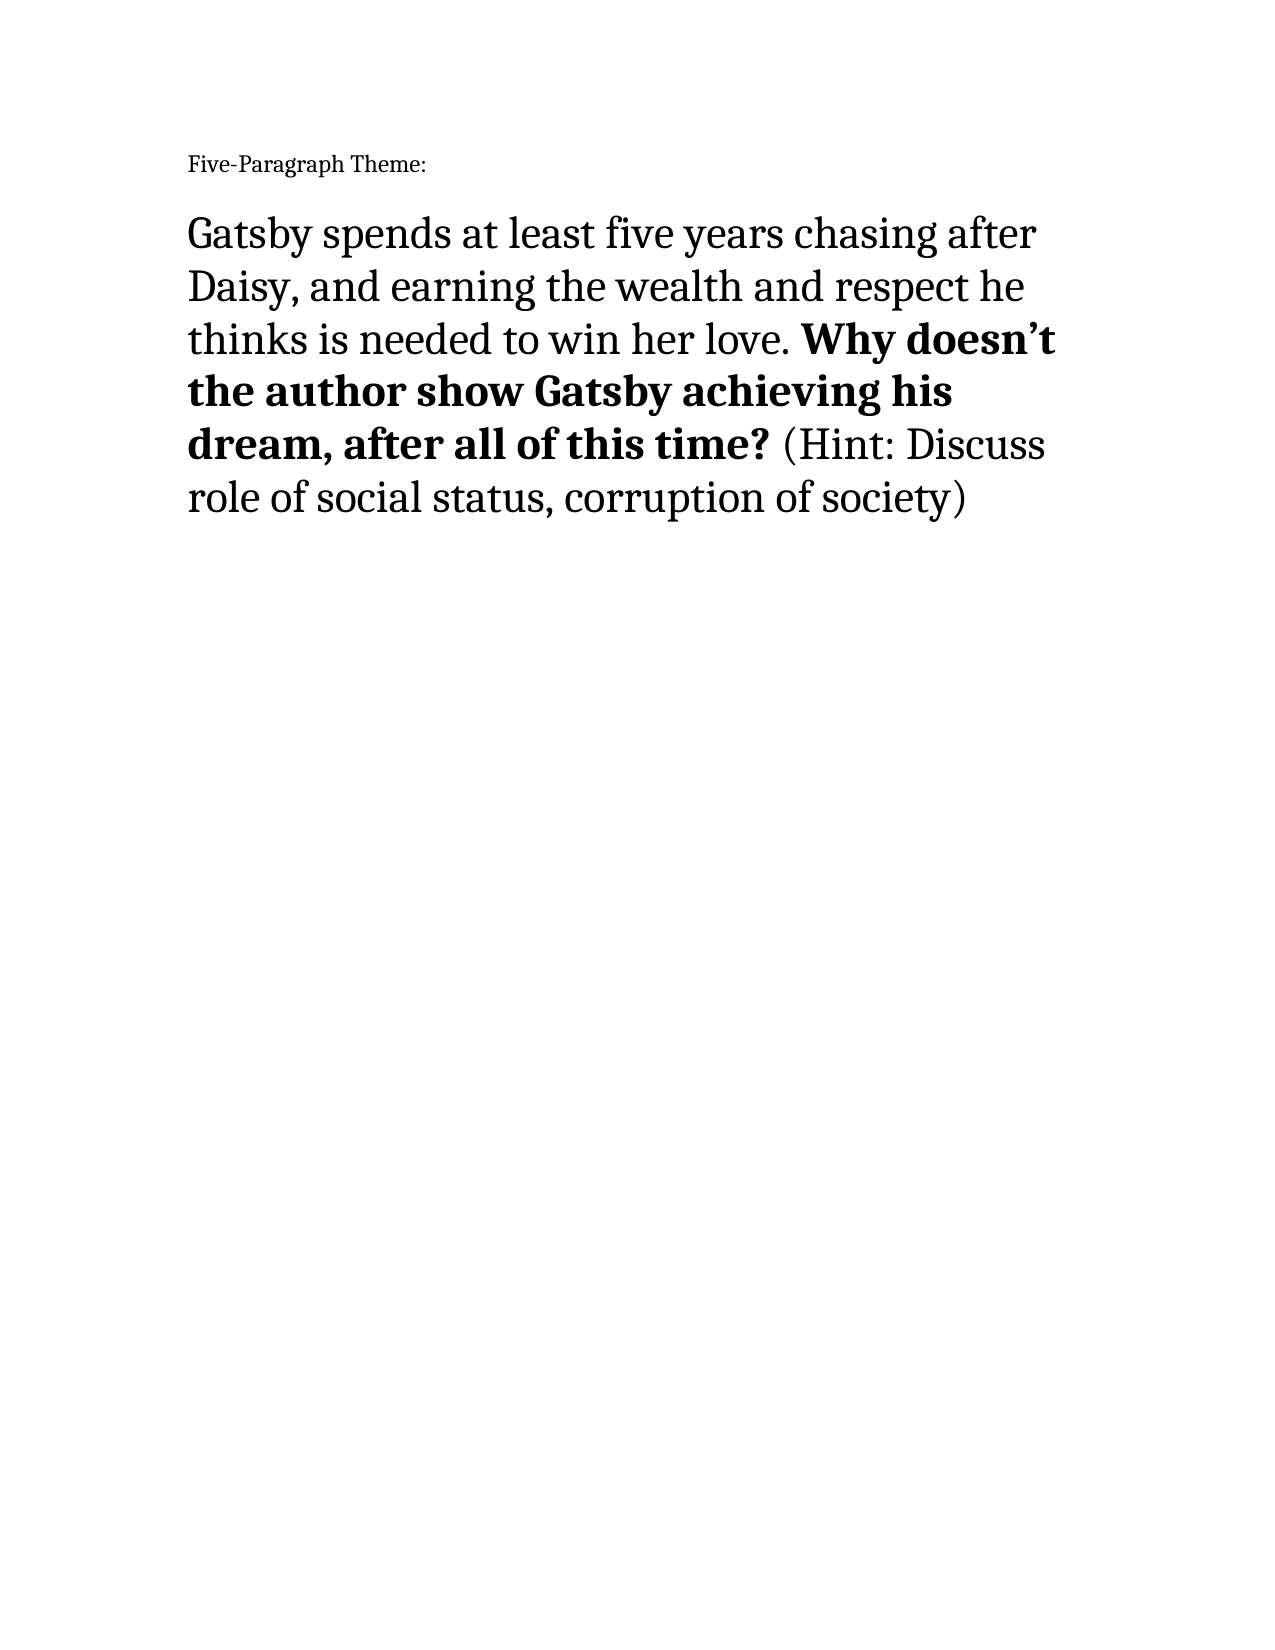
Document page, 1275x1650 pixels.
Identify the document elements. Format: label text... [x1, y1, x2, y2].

text Five-Paragraph Theme: [187, 150, 1087, 179]
text Gatsby spends at least five years chasing after Daisy, and earning the wealth and respect he thinks is needed to win her love. Why doesn’t the author show Gatsby achieving his dream, after all of this time? (Hint: Discuss role of social status, corruption of society) [187, 207, 1087, 524]
